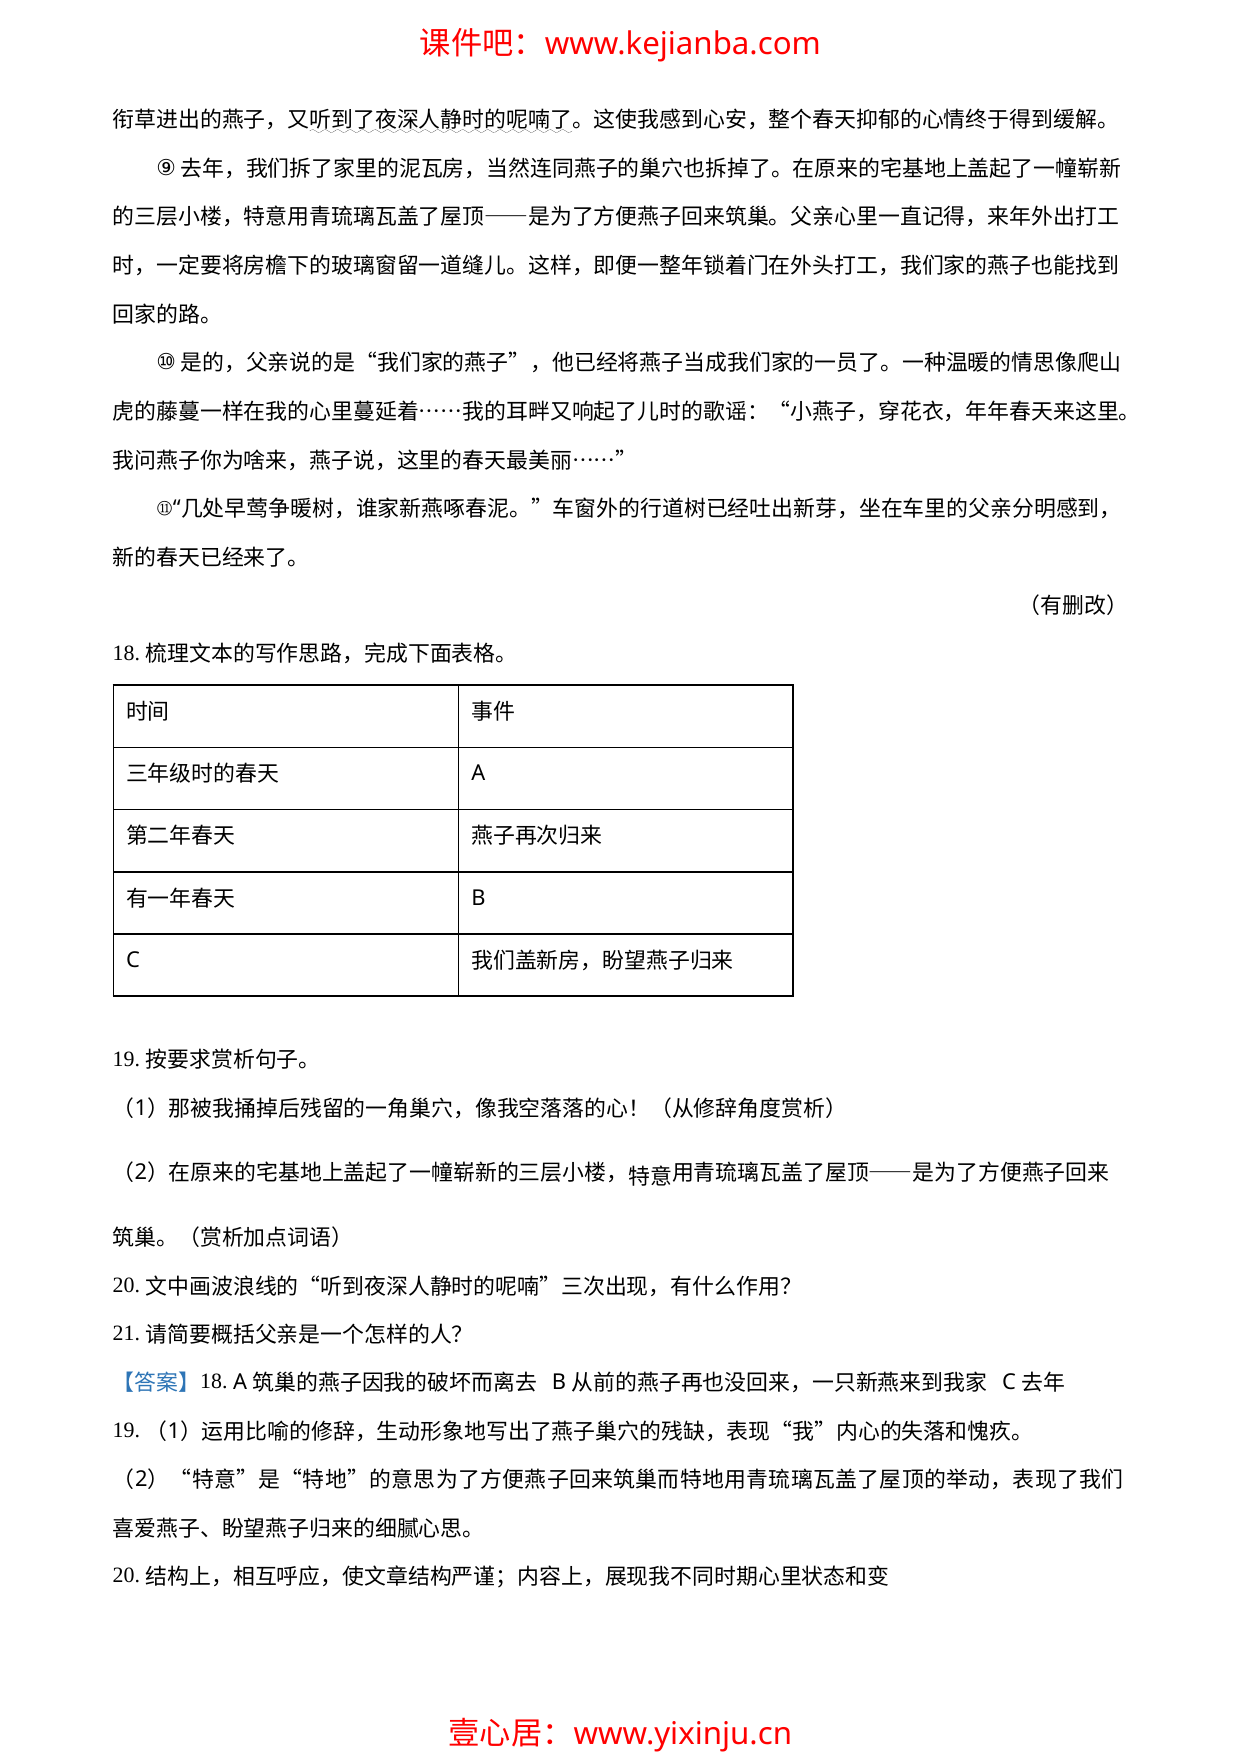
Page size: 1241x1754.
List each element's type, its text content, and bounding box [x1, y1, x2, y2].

text ⑪“几处早莺争暖树，谁家新燕啄春泥。”车窗外的行道树已经吐出新芽，坐在车里的父亲分明感到，新的春天已经来了。 [112, 491, 1128, 572]
table_cell 三年级时的春天 [114, 748, 458, 809]
table_cell 燕子再次归来 [459, 810, 792, 871]
text ⑩是的，父亲说的是“我们家的燕子”，他已经将燕子当成我们家的一员了。一种温暖的情思像爬山虎的藤蔓一样在我的心里蔓延着……我的耳畔又响起了儿时的歌谣：“小燕子，穿花衣，年年春天来这里。我问燕子你为啥来，燕子说，这里的春天最美丽……” [112, 345, 1128, 475]
table_cell C [114, 935, 458, 995]
table_cell 第二年春天 [114, 810, 458, 871]
text 【答案】18. A 筑巢的燕子因我的破坏而离去 B 从前的燕子再也没回来，一只新燕来到我家 C 去年 [112, 1365, 1128, 1397]
text 19. （1）运用比喻的修辞，生动形象地写出了燕子巢穴的残缺，表现“我”内心的失落和愧疚。 [112, 1413, 1128, 1446]
table_cell A [459, 748, 792, 809]
table_header 事件 [459, 686, 792, 747]
text ⑨去年，我们拆了家里的泥瓦房，当然连同燕子的巢穴也拆掉了。在原来的宅基地上盖起了一幢崭新的三层小楼，特意用青琉璃瓦盖了屋顶——是为了方便燕子回来筑巢。父亲心里一直记得，来年外出打工时，一定要将房檐下的玻璃窗留一道缝儿。这样，即便一整年锁着门在外头打工，我们家的燕子也能找到回家的路。 [112, 150, 1128, 329]
text 18. 梳理文本的写作思路，完成下面表格。 [112, 636, 1128, 668]
table_header 时间 [114, 686, 458, 747]
text 21. 请简要概括父亲是一个怎样的人？ [112, 1317, 1128, 1349]
text 19. 按要求赏析句子。 [112, 1042, 1128, 1074]
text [112, 102, 1128, 134]
text （有删改） [112, 588, 1128, 620]
text （2）在原来的宅基地上盖起了一幢崭新的三层小楼，特意用青琉璃瓦盖了屋顶——是为了方便燕子回来筑巢。（赏析加点词语） [112, 1139, 1128, 1252]
text 20. 结构上，相互呼应，使文章结构严谨；内容上，展现我不同时期心里状态和变 [112, 1559, 1128, 1591]
text （1）那被我捅掉后残留的一角巢穴，像我空落落的心！（从修辞角度赏析） [112, 1090, 1128, 1123]
text 20. 文中画波浪线的“听到夜深人静时的呢喃”三次出现，有什么作用？ [112, 1268, 1128, 1301]
table_cell 有一年春天 [114, 873, 458, 933]
table_cell 我们盖新房，盼望燕子归来 [459, 935, 792, 995]
text （2）“特意”是“特地”的意思为了方便燕子回来筑巢而特地用青琉璃瓦盖了屋顶的举动，表现了我们喜爱燕子、盼望燕子归来的细腻心思。 [112, 1462, 1128, 1543]
table_cell B [459, 873, 792, 933]
